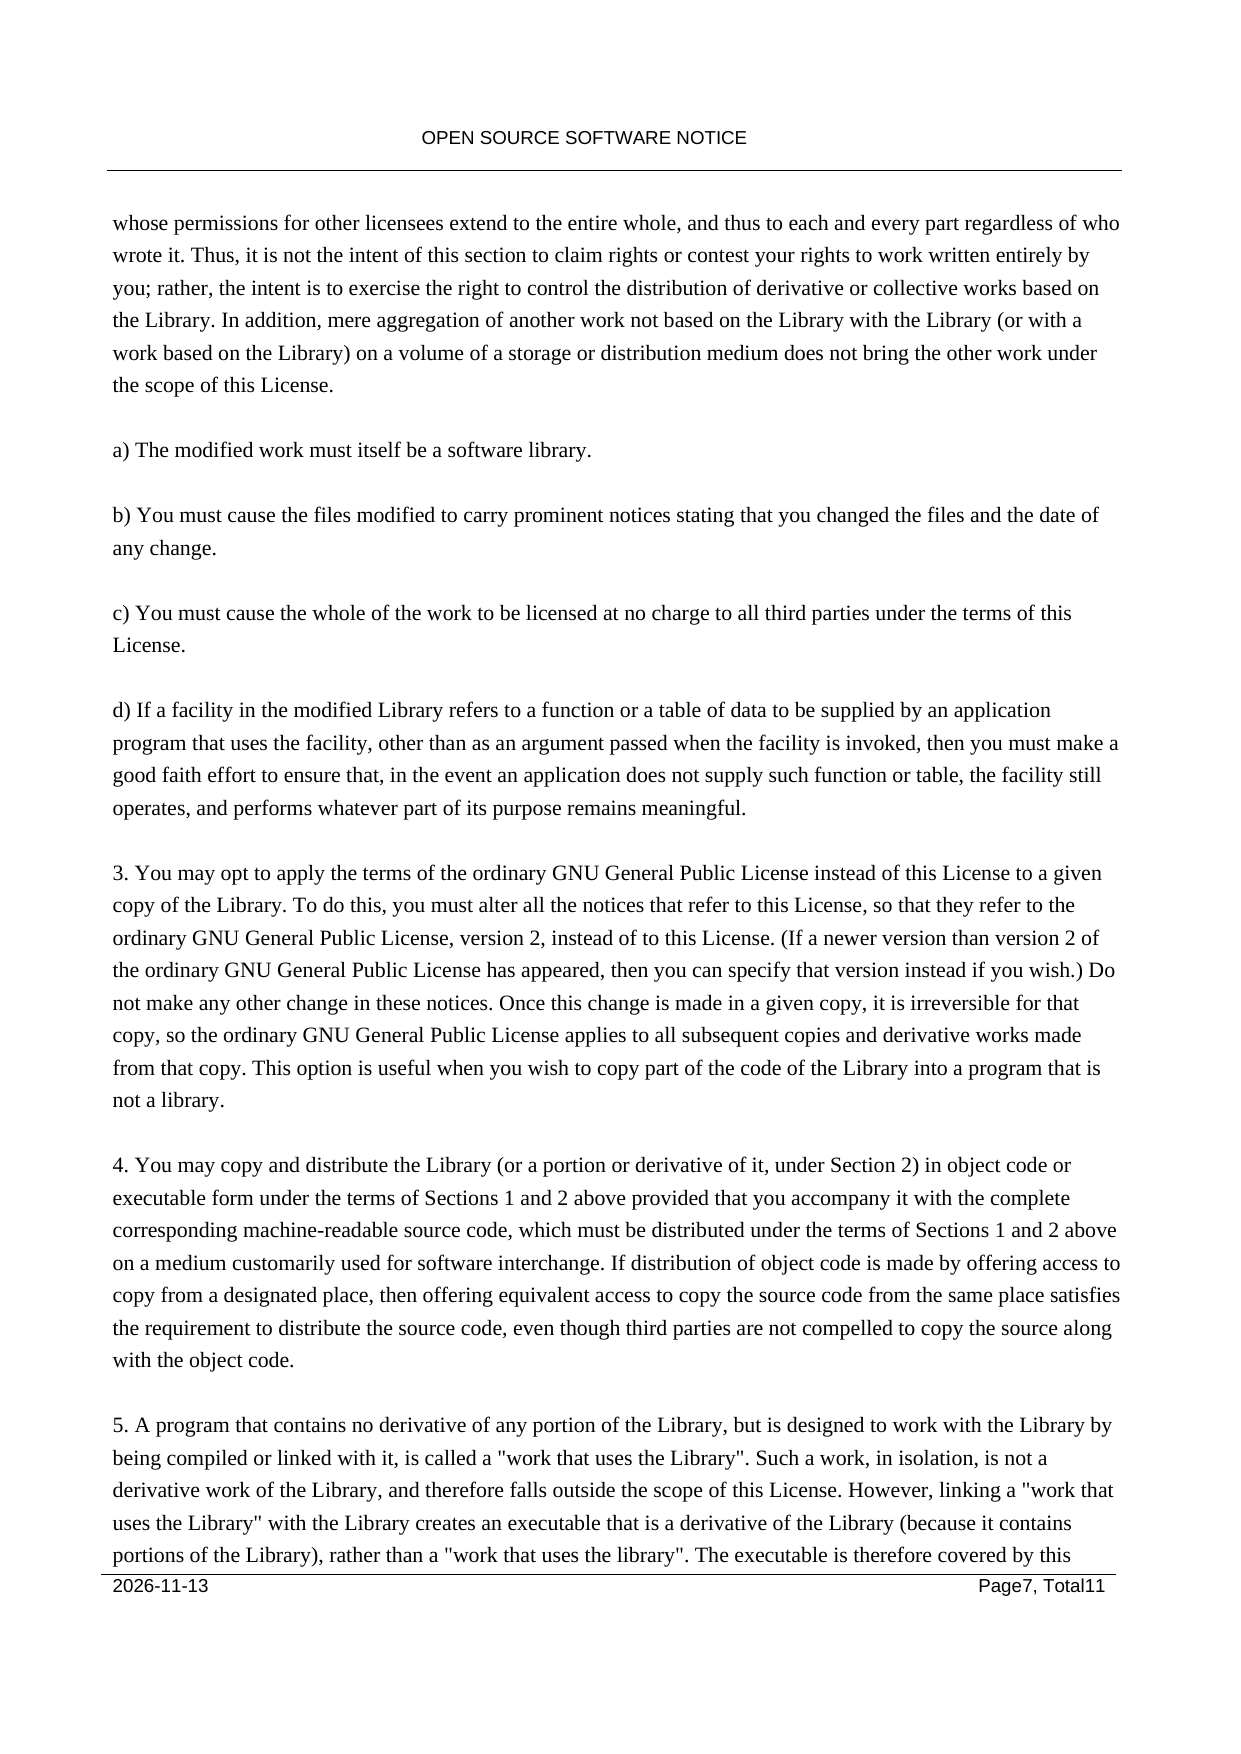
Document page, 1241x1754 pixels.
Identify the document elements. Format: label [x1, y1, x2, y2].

text [112, 206, 1128, 1571]
